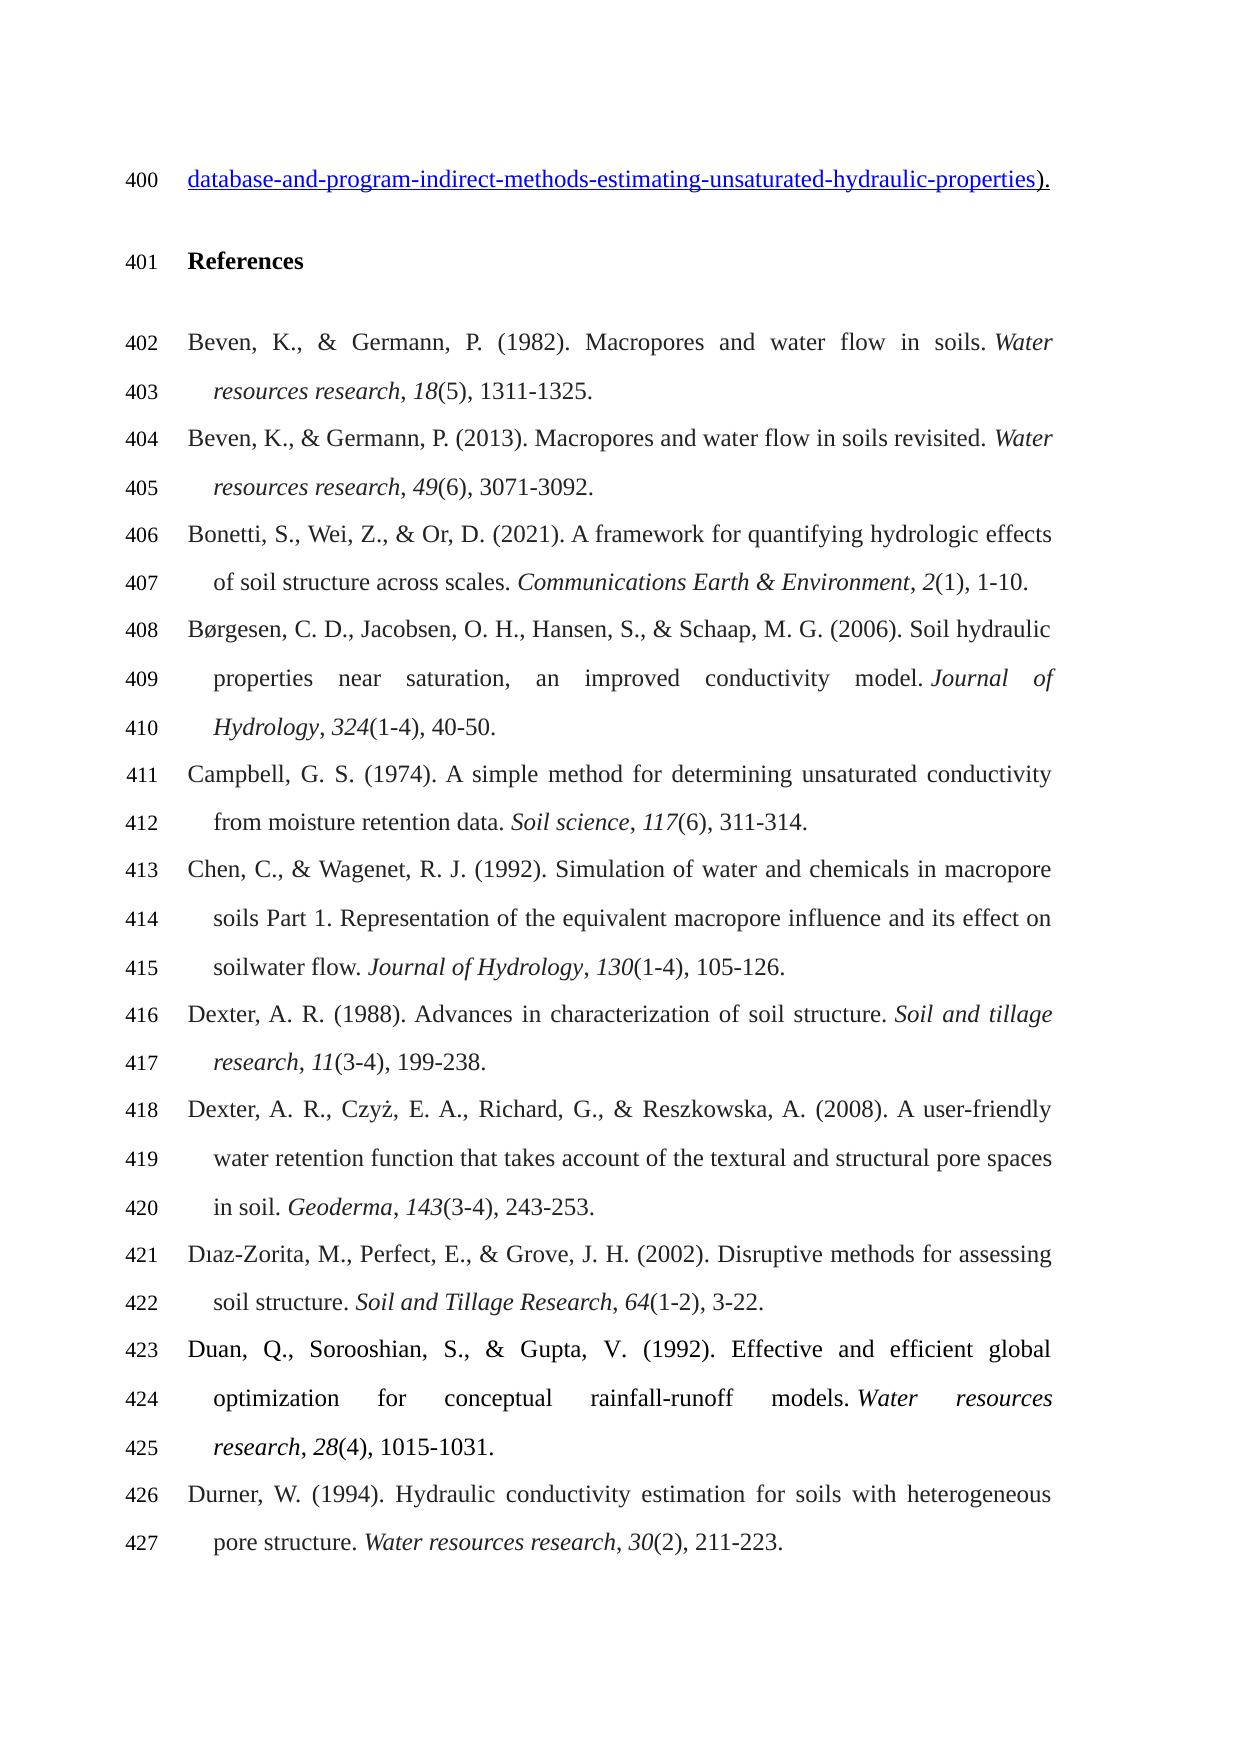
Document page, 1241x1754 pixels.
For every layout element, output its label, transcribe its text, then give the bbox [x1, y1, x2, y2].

text Durner, W. (1994). Hydraulic conductivity estimation for soils with heterogeneous pore structure. Water resources research, 30(2), 211-223. [187, 1477, 1053, 1558]
text Dıaz-Zorita, M., Perfect, E., & Grove, J. H. (2002). Disruptive methods for assessing soil structure. Soil and Tillage Research, 64(1-2), 3-22. [187, 1237, 1053, 1318]
text Dexter, A. R. (1988). Advances in characterization of soil structure. Soil and tillage research, 11(3-4), 199-238. [187, 997, 1053, 1078]
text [187, 162, 1053, 194]
text Beven, K., & Germann, P. (1982). Macropores and water flow in soils. Water resources research, 18(5), 1311-1325. [187, 326, 1053, 407]
text Chen, C., & Wagenet, R. J. (1992). Simulation of water and chemicals in macropore soils Part 1. Representation of the equivalent macropore influence and its effect on soilwater flow. Journal of Hydrology, 130(1-4), 105-126. [187, 852, 1053, 982]
text Dexter, A. R., Czyż, E. A., Richard, G., & Reszkowska, A. (2008). A user-friendly water retention function that takes account of the textural and structural pore spaces in soil. Geoderma, 143(3-4), 243-253. [187, 1092, 1053, 1222]
text Duan, Q., Sorooshian, S., & Gupta, V. (1992). Effective and efficient global optimization for conceptual rainfall‐runoff models. Water resources research, 28(4), 1015-1031. [187, 1332, 1053, 1462]
text Campbell, G. S. (1974). A simple method for determining unsaturated conductivity from moisture retention data. Soil science, 117(6), 311-314. [187, 757, 1053, 838]
text Beven, K., & Germann, P. (2013). Macropores and water flow in soils revisited. Water resources research, 49(6), 3071-3092. [187, 421, 1053, 502]
text Bonetti, S., Wei, Z., & Or, D. (2021). A framework for quantifying hydrologic effects of soil structure across scales. Communications Earth & Environment, 2(1), 1-10. [187, 517, 1053, 598]
text Børgesen, C. D., Jacobsen, O. H., Hansen, S., & Schaap, M. G. (2006). Soil hydraulic properties near saturation, an improved conductivity model. Journal of Hydrology, 324(1-4), 40-50. [187, 612, 1053, 742]
subtitle References [187, 244, 1053, 277]
